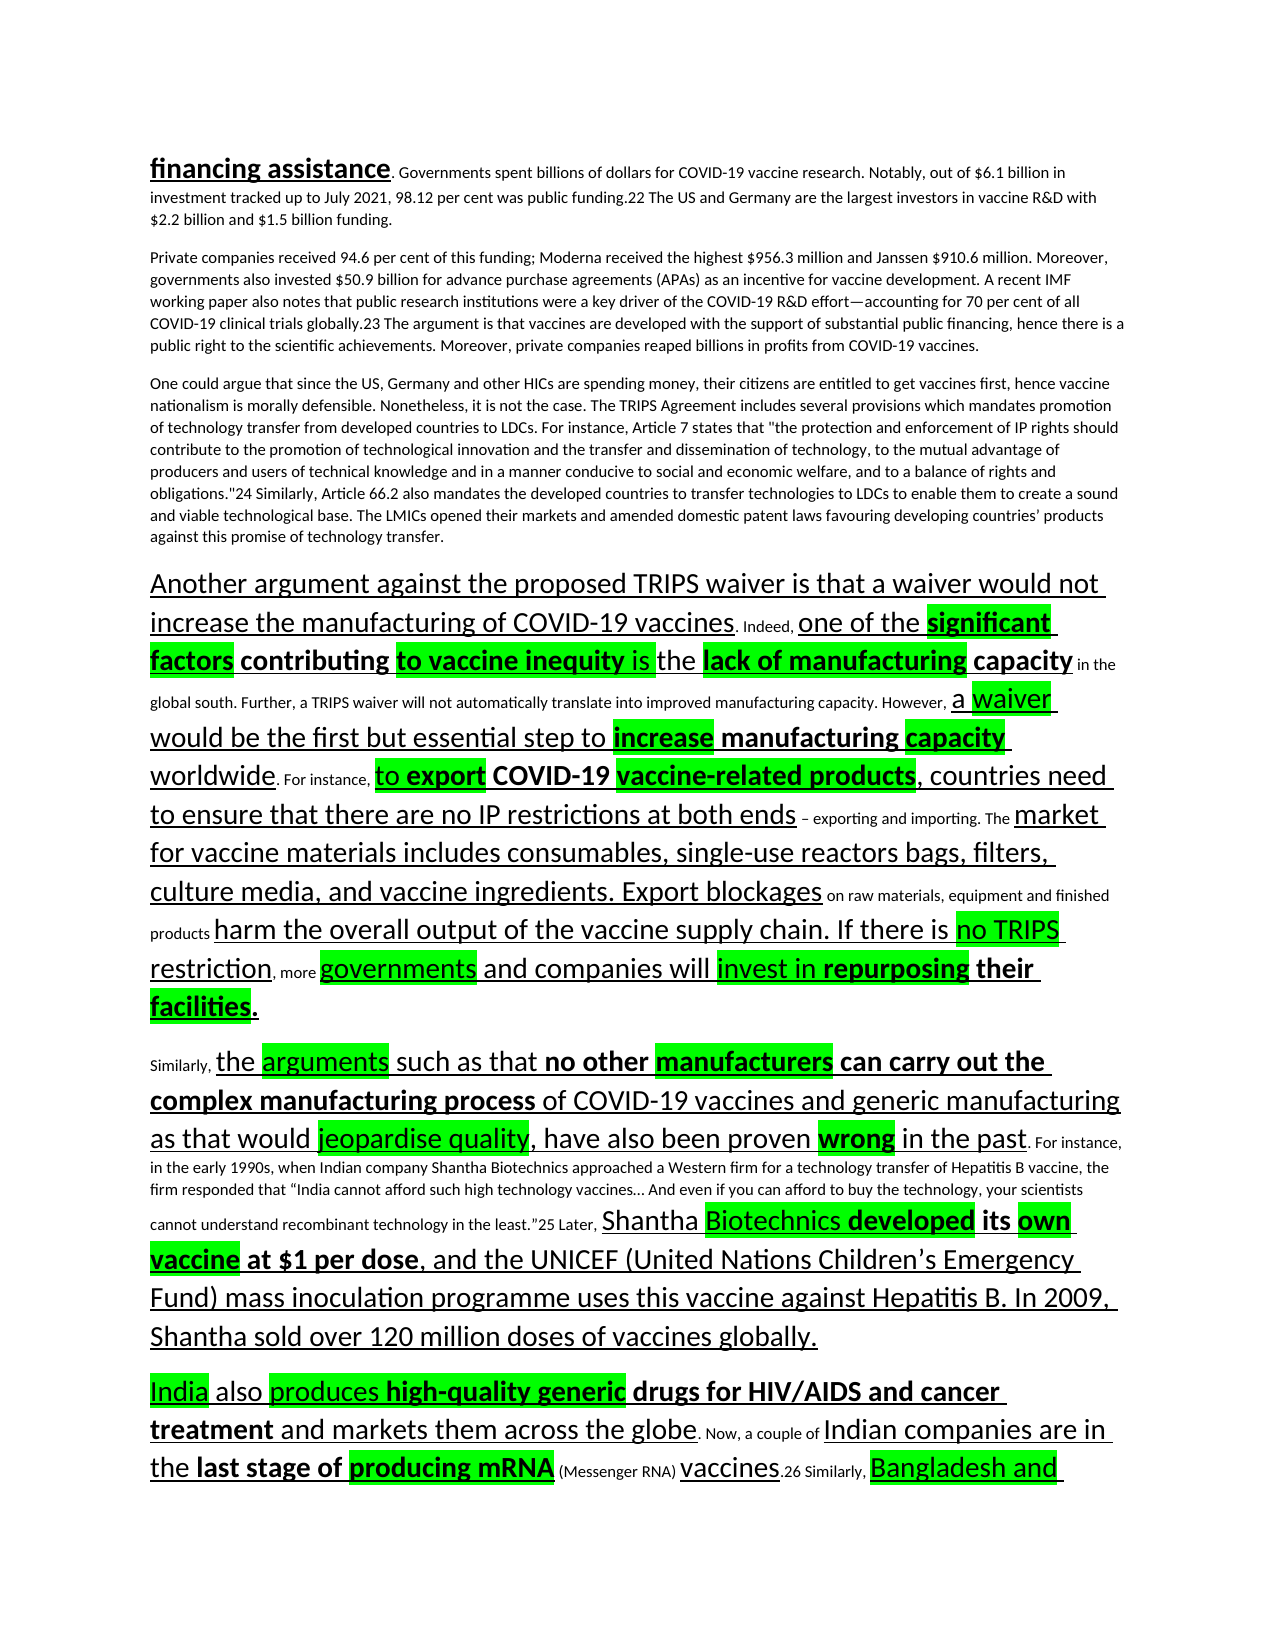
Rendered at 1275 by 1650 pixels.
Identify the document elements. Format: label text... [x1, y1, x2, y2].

text Another argument against the proposed TRIPS waiver is that a waiver would not increase the manufacturing of COVID-19 vaccines. Indeed, one of the significant factors contributing to vaccine inequity is the lack of manufacturing capacity in the global south. Further, a TRIPS waiver will not automatically translate into improved manufacturing capacity. However, a waiver would be the first but essential step to increase manufacturing capacity worldwide. For instance, to export COVID-19 vaccine-related products, countries need to ensure that there are no IP restrictions at both ends – exporting and importing. The market for vaccine materials includes consumables, single-use reactors bags, filters, culture media, and vaccine ingredients. Export blockages on raw materials, equipment and finished products harm the overall output of the vaccine supply chain. If there is no TRIPS restriction, more governments and companies will invest in repurposing their facilities. [150, 565, 1125, 1024]
text Similarly, the arguments such as that no other manufacturers can carry out the complex manufacturing process of COVID-19 vaccines and generic manufacturing as that would jeopardise quality, have also been proven wrong in the past. For instance, in the early 1990s, when Indian company Shantha Biotechnics approached a Western firm for a technology transfer of Hepatitis B vaccine, the firm responded that “India cannot afford such high technology vaccines… And even if you can afford to buy the technology, your scientists cannot understand recombinant technology in the least.”25 Later, Shantha Biotechnics developed its own vaccine at $1 per dose, and the UNICEF (United Nations Children’s Emergency Fund) mass inoculation programme uses this vaccine against Hepatitis B. In 2009, Shantha sold over 120 million doses of vaccines globally. [150, 1043, 1125, 1353]
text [150, 1373, 1125, 1485]
text One could argue that since the US, Germany and other HICs are spending money, their citizens are entitled to get vaccines first, hence vaccine nationalism is morally defensible. Nonetheless, it is not the case. The TRIPS Agreement includes several provisions which mandates promotion of technology transfer from developed countries to LDCs. For instance, Article 7 states that "the protection and enforcement of IP rights should contribute to the promotion of technological innovation and the transfer and dissemination of technology, to the mutual advantage of producers and users of technical knowledge and in a manner conducive to social and economic welfare, and to a balance of rights and obligations."24 Similarly, Article 66.2 also mandates the developed countries to transfer technologies to LDCs to enable them to create a sound and viable technological base. The LMICs opened their markets and amended domestic patent laws favouring developing countries’ products against this promise of technology transfer. [150, 374, 1125, 547]
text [150, 150, 1125, 229]
text Private companies received 94.6 per cent of this funding; Moderna received the highest $956.3 million and Janssen $910.6 million. Moreover, governments also invested $50.9 billion for advance purchase agreements (APAs) as an incentive for vaccine development. A recent IMF working paper also notes that public research institutions were a key driver of the COVID-19 R&D effort—accounting for 70 per cent of all COVID-19 clinical trials globally.23 The argument is that vaccines are developed with the support of substantial public financing, hence there is a public right to the scientific achievements. Moreover, private companies reaped billions in profits from COVID-19 vaccines. [150, 248, 1125, 355]
